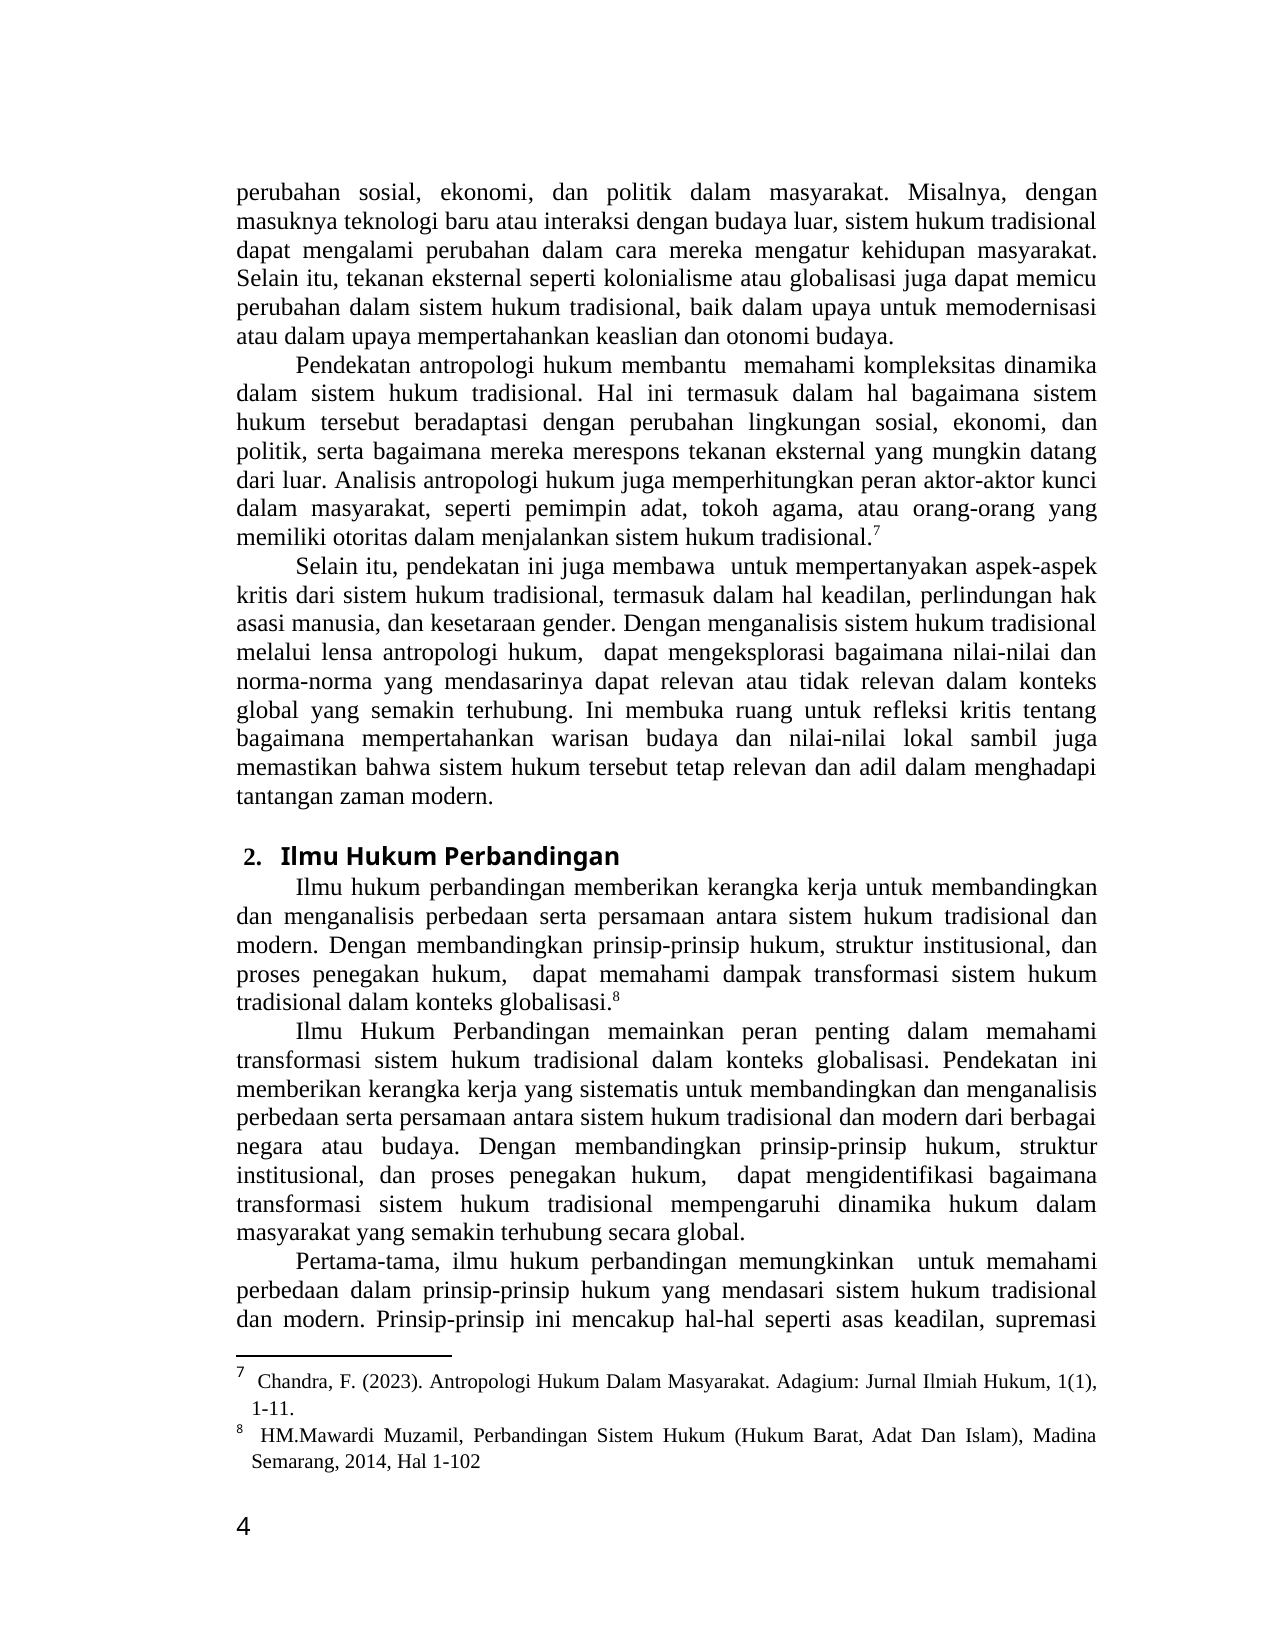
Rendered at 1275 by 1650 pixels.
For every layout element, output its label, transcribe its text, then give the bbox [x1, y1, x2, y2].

text Ilmu hukum perbandingan memberikan kerangka kerja untuk membandingkan dan menganalisis perbedaan serta persamaan antara sistem hukum tradisional dan modern. Dengan membandingkan prinsip-prinsip hukum, struktur institusional, dan proses penegakan hukum, dapat memahami dampak transformasi sistem hukum tradisional dalam konteks globalisasi. [236, 872, 1098, 1016]
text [236, 177, 1098, 350]
text Selain itu, pendekatan ini juga membawa untuk mempertanyakan aspek-aspek kritis dari sistem hukum tradisional, termasuk dalam hal keadilan, perlindungan hak asasi manusia, dan kesetaraan gender. Dengan menganalisis sistem hukum tradisional melalui lensa antropologi hukum, dapat mengeksplorasi bagaimana nilai-nilai dan norma-norma yang mendasarinya dapat relevan atau tidak relevan dalam konteks global yang semakin terhubung. Ini membuka ruang untuk refleksi kritis tentang bagaimana mempertahankan warisan budaya dan nilai-nilai lokal sambil juga memastikan bahwa sistem hukum tersebut tetap relevan dan adil dalam menghadapi tantangan zaman modern. [236, 551, 1098, 810]
text Ilmu Hukum Perbandingan memainkan peran penting dalam memahami transformasi sistem hukum tradisional dalam konteks globalisasi. Pendekatan ini memberikan kerangka kerja yang sistematis untuk membandingkan dan menganalisis perbedaan serta persamaan antara sistem hukum tradisional dan modern dari berbagai negara atau budaya. Dengan membandingkan prinsip-prinsip hukum, struktur institusional, dan proses penegakan hukum, dapat mengidentifikasi bagaimana transformasi sistem hukum tradisional mempengaruhi dinamika hukum dalam masyarakat yang semakin terhubung secara global. [236, 1016, 1098, 1246]
text Pendekatan antropologi hukum membantu memahami kompleksitas dinamika dalam sistem hukum tradisional. Hal ini termasuk dalam hal bagaimana sistem hukum tersebut beradaptasi dengan perubahan lingkungan sosial, ekonomi, dan politik, serta bagaimana mereka merespons tekanan eksternal yang mungkin datang dari luar. Analisis antropologi hukum juga memperhitungkan peran aktor-aktor kunci dalam masyarakat, seperti pemimpin adat, tokoh agama, atau orang-orang yang memiliki otoritas dalam menjalankan sistem hukum tradisional. [236, 350, 1098, 551]
list Ilmu Hukum Perbandingan [243, 838, 1098, 872]
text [236, 1246, 1098, 1332]
